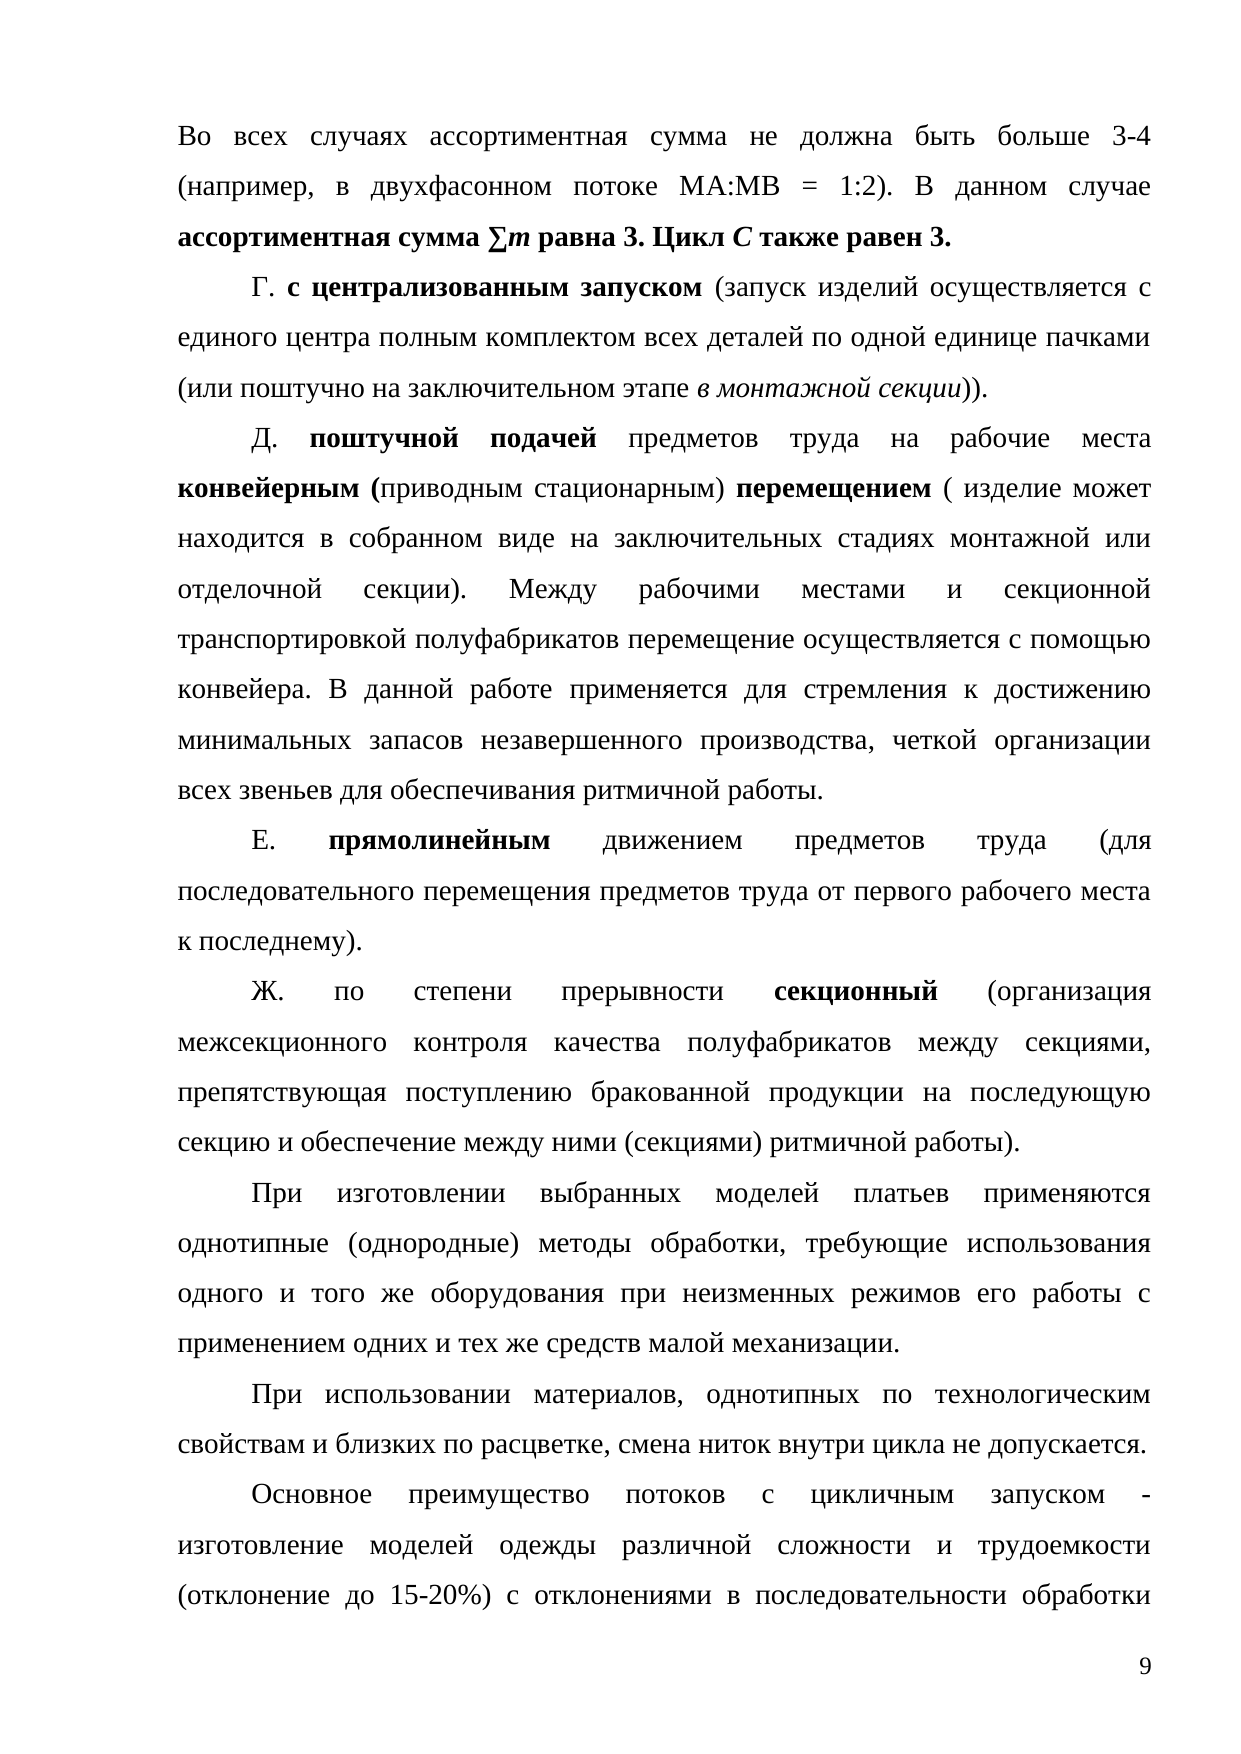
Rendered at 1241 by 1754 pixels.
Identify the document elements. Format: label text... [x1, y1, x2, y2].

text Д. поштучной подачей предметов труда на рабочие места конвейерным (приводным стационарным) перемещением ( изделие может находится в собранном виде на заключительных стадиях монтажной или отделочной секции). Между рабочими местами и секционной транспортировкой полуфабрикатов перемещение осуществляется с помощью конвейера. В данной работе применяется для стремления к достижению минимальных запасов незавершенного производства, четкой организации всех звеньев для обеспечивания ритмичной работы. [177, 420, 1152, 806]
text Г. с централизованным запуском (запуск изделий осуществляется с единого центра полным комплектом всех деталей по одной единице пачками (или поштучно на заключительном этапе в монтажной секции)). [177, 269, 1152, 403]
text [177, 1477, 1152, 1611]
text Ж. по степени прерывности секционный (организация межсекционного контроля качества полуфабрикатов между секциями, препятствующая поступлению бракованной продукции на последующую секцию и обеспечение между ними (секциями) ритмичной работы). [177, 973, 1152, 1158]
text Е. прямолинейным движением предметов труда (для последовательного перемещения предметов труда от первого рабочего места к последнему). [177, 822, 1152, 957]
text При изготовлении выбранных моделей платьев применяются однотипные (однородные) методы обработки, требующие использования одного и того же оборудования при неизменных режимов его работы с применением одних и тех же средств малой механизации. [177, 1175, 1152, 1359]
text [177, 118, 1152, 252]
text При использовании материалов, однотипных по технологическим свойствам и близких по расцветке, смена ниток внутри цикла не допускается. [177, 1376, 1152, 1460]
